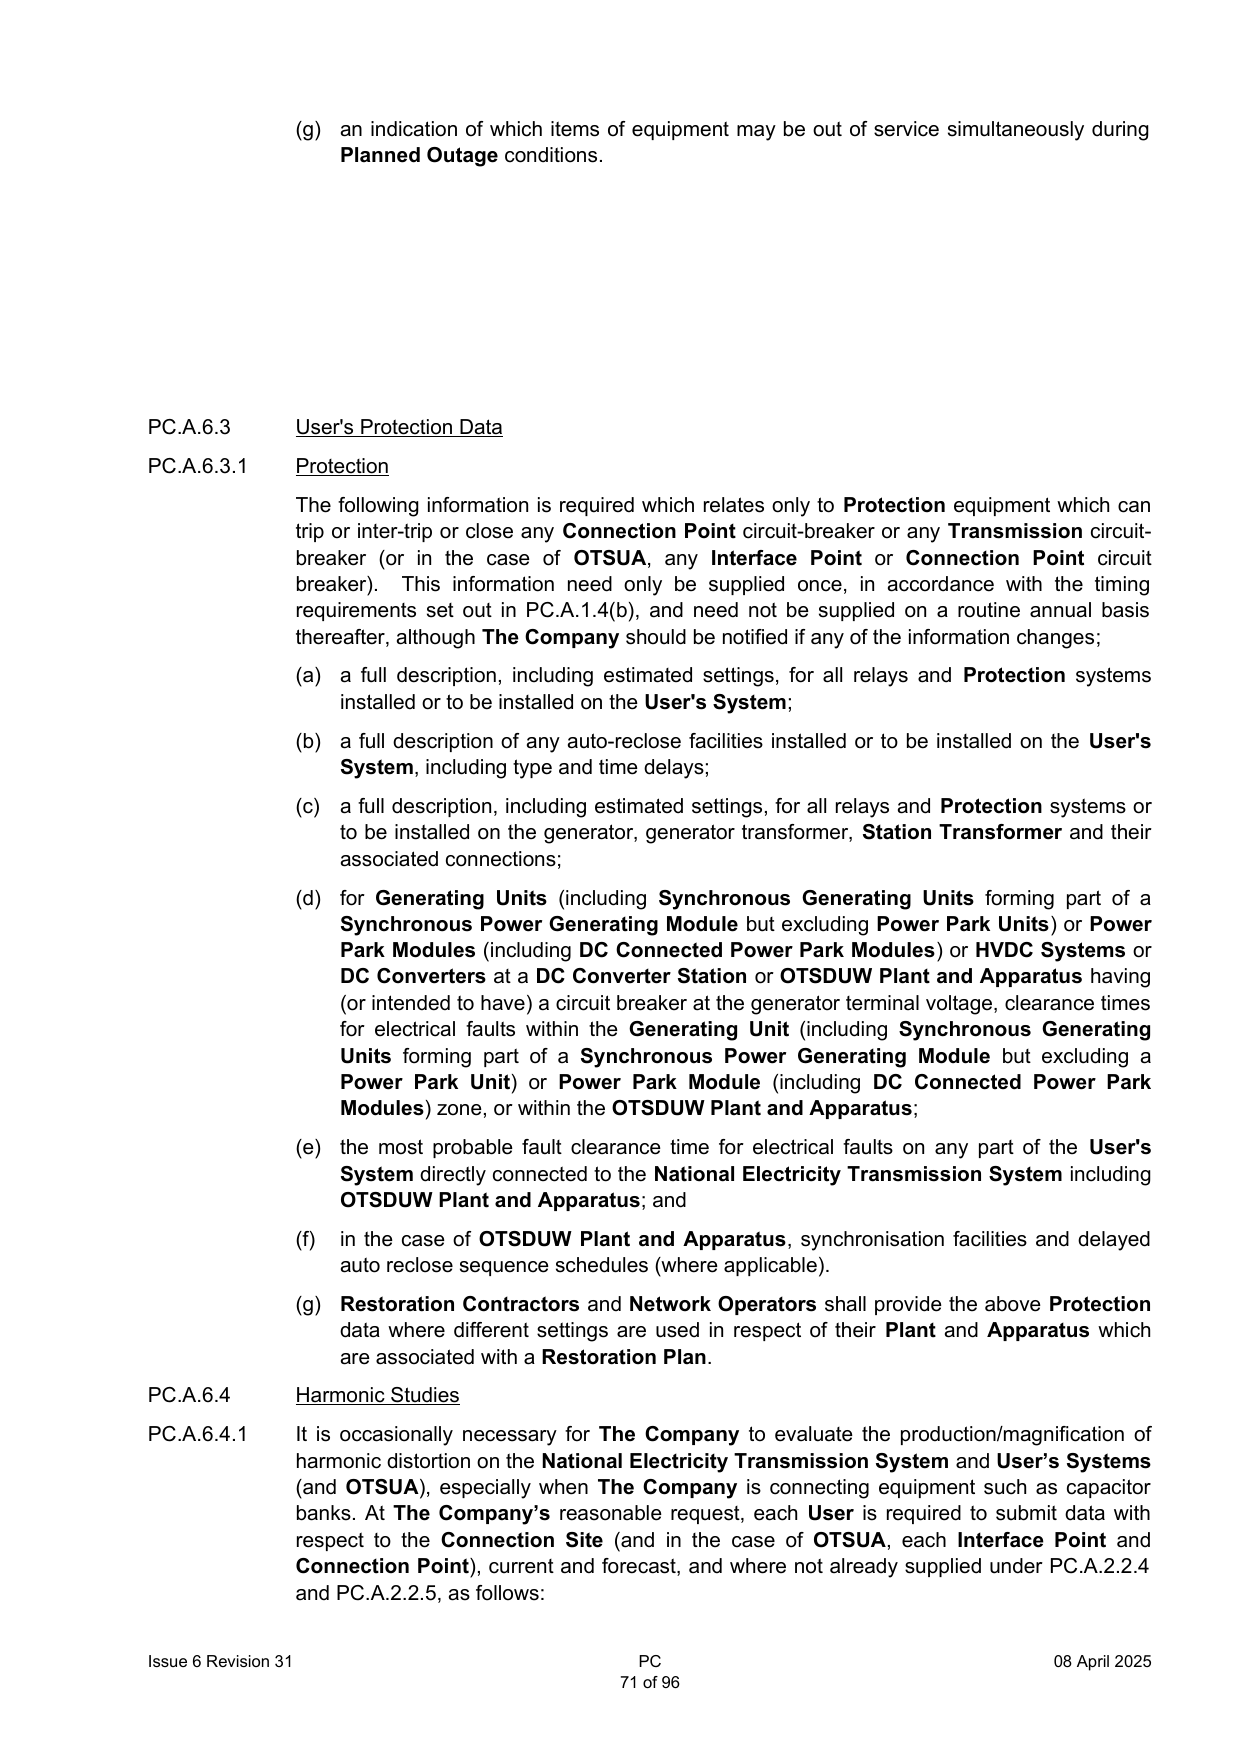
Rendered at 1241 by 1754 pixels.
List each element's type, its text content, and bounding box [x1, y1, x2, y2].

text PC.A.6.4.1 It is occasionally necessary for The Company to evaluate the production/magnification of harmonic distortion on the National Electricity Transmission System and User’s Systems (and OTSUA), especially when The Company is connecting equipment such as capacitor banks. At The Company’s reasonable request, each User is required to submit data with respect to the Connection Site (and in the case of OTSUA, each Interface Point and Connection Point), current and forecast, and where not already supplied under PC.A.2.2.4 and PC.A.2.2.5, as follows: [148, 1422, 1152, 1604]
text PC.A.6.4 Harmonic Studies [148, 1383, 1152, 1407]
text (a) a full description, including estimated settings, for all relays and Protection systems installed or to be installed on the User's System; [295, 663, 1152, 714]
text (g) an indication of which items of equipment may be out of service simultaneously during Planned Outage conditions. [295, 117, 1152, 167]
text (f) in the case of OTSDUW Plant and Apparatus, synchronisation facilities and delayed auto reclose sequence schedules (where applicable). [295, 1227, 1152, 1277]
text (c) a full description, including estimated settings, for all relays and Protection systems or to be installed on the generator, generator transformer, Station Transformer and their associated connections; [295, 794, 1152, 870]
text (b) a full description of any auto-reclose facilities installed or to be installed on the User's System, including type and time delays; [295, 728, 1152, 779]
text (d) for Generating Units (including Synchronous Generating Units forming part of a Synchronous Power Generating Module but excluding Power Park Units) or Power Park Modules (including DC Connected Power Park Modules) or HVDC Systems or DC Converters at a DC Converter Station or OTSDUW Plant and Apparatus having (or intended to have) a circuit breaker at the generator terminal voltage, clearance times for electrical faults within the Generating Unit (including Synchronous Generating Units forming part of a Synchronous Power Generating Module but excluding a Power Park Unit) or Power Park Module (including DC Connected Power Park Modules) zone, or within the OTSDUW Plant and Apparatus; [295, 885, 1152, 1120]
text (e) the most probable fault clearance time for electrical faults on any part of the User's System directly connected to the National Electricity Transmission System including OTSDUW Plant and Apparatus; and [295, 1135, 1152, 1212]
text PC.A.6.3.1 Protection [148, 454, 1152, 478]
text PC.A.6.3 User's Protection Data [148, 415, 1152, 439]
text The following information is required which relates only to Protection equipment which can trip or inter-trip or close any Connection Point circuit-breaker or any Transmission circuit-breaker (or in the case of OTSUA, any Interface Point or Connection Point circuit breaker). This information need only be supplied once, in accordance with the timing requirements set out in PC.A.1.4(b), and need not be supplied on a routine annual basis thereafter, although The Company should be notified if any of the information changes; [148, 493, 1152, 648]
text (g) Restoration Contractors and Network Operators shall provide the above Protection data where different settings are used in respect of their Plant and Apparatus which are associated with a Restoration Plan. [295, 1292, 1152, 1368]
